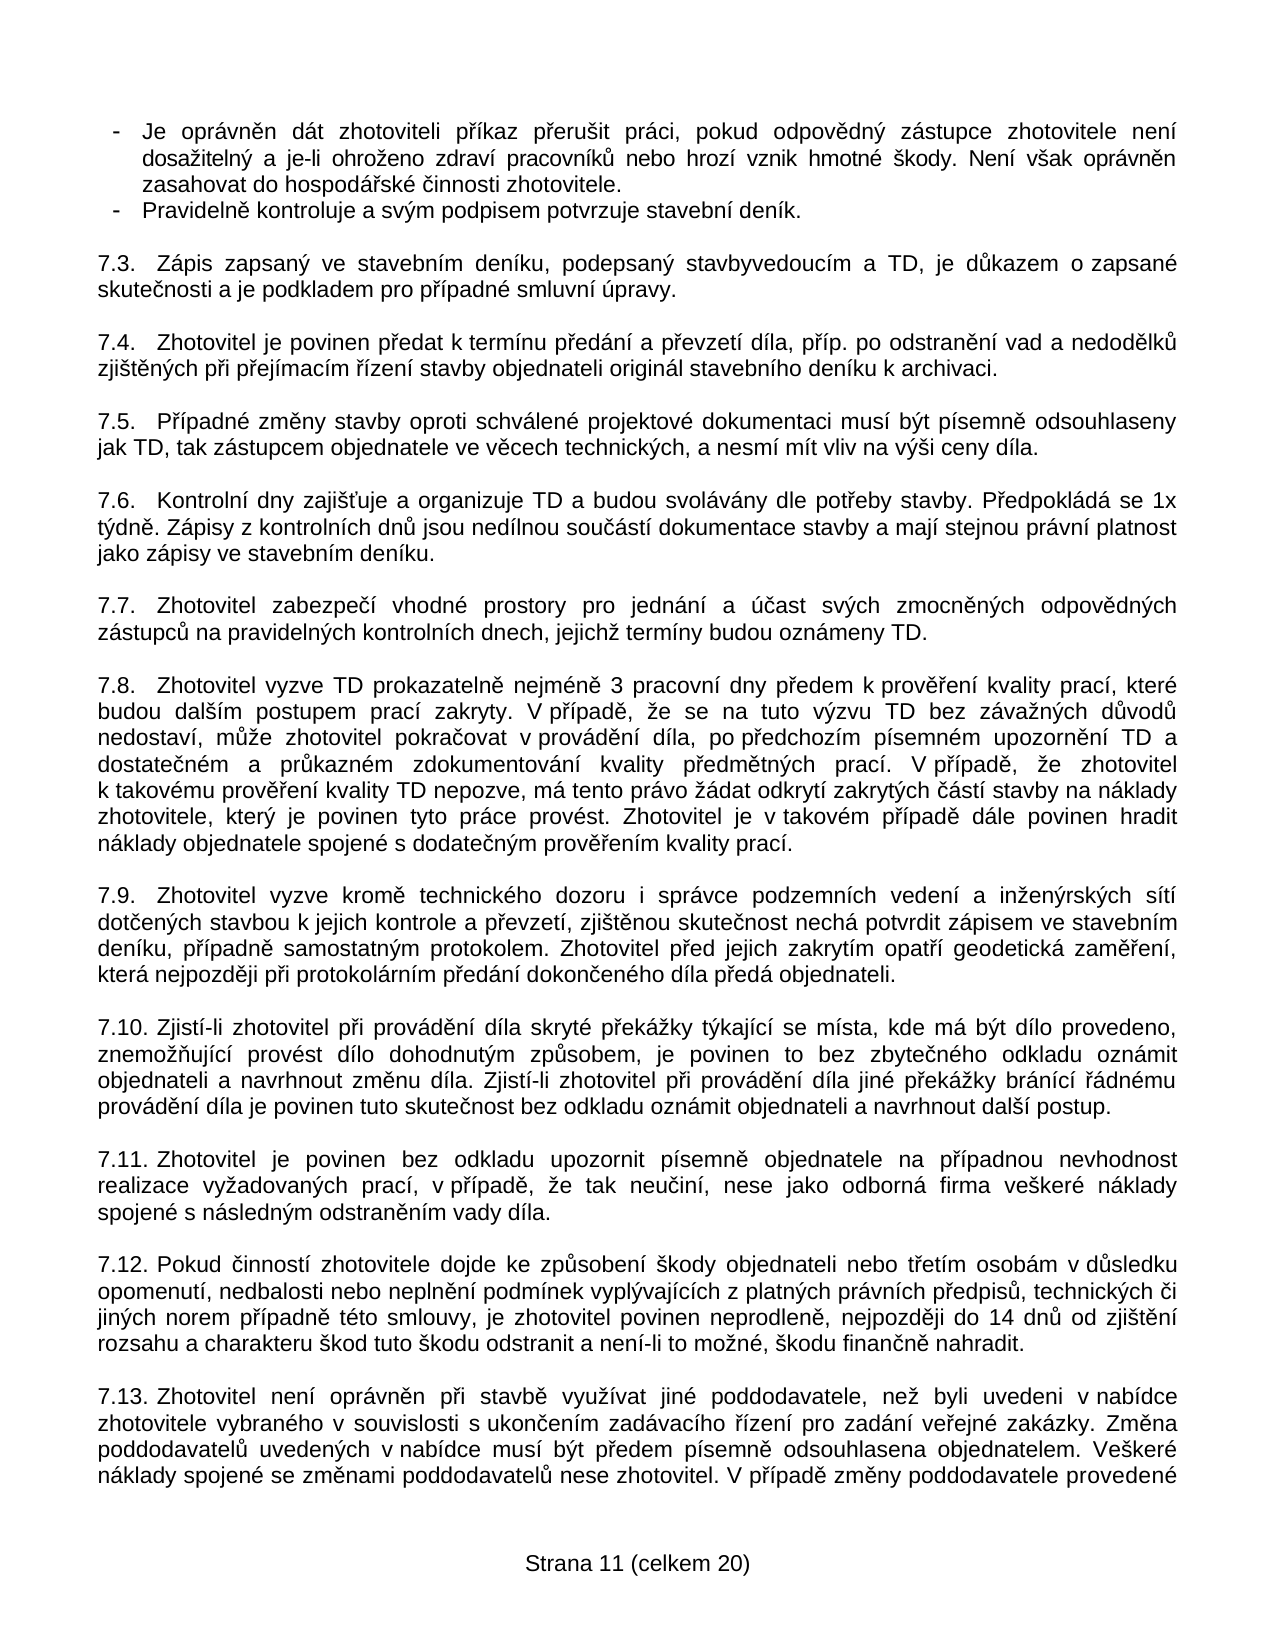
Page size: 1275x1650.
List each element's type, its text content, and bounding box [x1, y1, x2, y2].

list Zjistí-li zhotovitel při provádění díla skryté překážky týkající se místa, kde má být dílo provedeno, znemožňující provést dílo dohodnutým způsobem, je povinen to bez zbytečného odkladu oznámit objednateli a navrhnout změnu díla. Zjistí-li zhotovitel při provádění díla jiné překážky bránící řádnému provádění díla je povinen tuto skutečnost bez odkladu oznámit objednateli a navrhnout další postup. [97, 1014, 1177, 1119]
list Pokud činností zhotovitele dojde ke způsobení škody objednateli nebo třetím osobám v důsledku opomenutí, nedbalosti nebo neplnění podmínek vyplývajících z platných právních předpisů, technických či jiných norem případně této smlouvy, je zhotovitel povinen neprodleně, nejpozději do 14 dnů od zjištění rozsahu a charakteru škod tuto škodu odstranit a není-li to možné, škodu finančně nahradit. [97, 1251, 1177, 1357]
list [97, 1383, 1177, 1488]
list Zhotovitel je povinen bez odkladu upozornit písemně objednatele na případnou nevhodnost realizace vyžadovaných prací, v případě, že tak neučiní, nese jako odborná firma veškeré náklady spojené s následným odstraněním vady díla. [97, 1146, 1177, 1225]
list Případné změny stavby oproti schválené projektové dokumentaci musí být písemně odsouhlaseny jak TD, tak zástupcem objednatele ve věcech technických, a nesmí mít vliv na výši ceny díla. [97, 408, 1177, 461]
list Pravidelně kontroluje a svým podpisem potvrzuje stavební deník. [112, 197, 1177, 223]
list Zápis zapsaný ve stavebním deníku, podepsaný stavbyvedoucím a TD, je důkazem o zapsané skutečnosti a je podkladem pro případné smluvní úpravy. [97, 250, 1177, 303]
list Kontrolní dny zajišťuje a organizuje TD a budou svolávány dle potřeby stavby. Předpokládá se 1x týdně. Zápisy z kontrolních dnů jsou nedílnou součástí dokumentace stavby a mají stejnou právní platnost jako zápisy ve stavebním deníku. [97, 487, 1177, 566]
list Zhotovitel vyzve TD prokazatelně nejméně 3 pracovní dny předem k prověření kvality prací, které budou dalším postupem prací zakryty. V případě, že se na tuto výzvu TD bez závažných důvodů nedostaví, může zhotovitel pokračovat v provádění díla, po předchozím písemném upozornění TD a dostatečném a průkazném zdokumentování kvality předmětných prací. V případě, že zhotovitel k takovému prověření kvality TD nepozve, má tento právo žádat odkrytí zakrytých částí stavby na náklady zhotovitele, který je povinen tyto práce provést. Zhotovitel je v takovém případě dále povinen hradit náklady objednatele spojené s dodatečným prověřením kvality prací. [97, 672, 1177, 856]
list Zhotovitel zabezpečí vhodné prostory pro jednání a účast svých zmocněných odpovědných zástupců na pravidelných kontrolních dnech, jejichž termíny budou oznámeny TD. [97, 592, 1177, 645]
list Je oprávněn dát zhotoviteli příkaz přerušit práci, pokud odpovědný zástupce zhotovitele není dosažitelný a je-li ohroženo zdraví pracovníků nebo hrozí vznik hmotné škody. Není však oprávněn zasahovat do hospodářské činnosti zhotovitele. [112, 118, 1177, 197]
list Zhotovitel vyzve kromě technického dozoru i správce podzemních vedení a inženýrských sítí dotčených stavbou k jejich kontrole a převzetí, zjištěnou skutečnost nechá potvrdit zápisem ve stavebním deníku, případně samostatným protokolem. Zhotovitel před jejich zakrytím opatří geodetická zaměření, která nejpozději při protokolárním předání dokončeného díla předá objednateli. [97, 882, 1177, 988]
list Zhotovitel je povinen předat k termínu předání a převzetí díla, příp. po odstranění vad a nedodělků zjištěných při přejímacím řízení stavby objednateli originál stavebního deníku k archivaci. [97, 329, 1177, 382]
